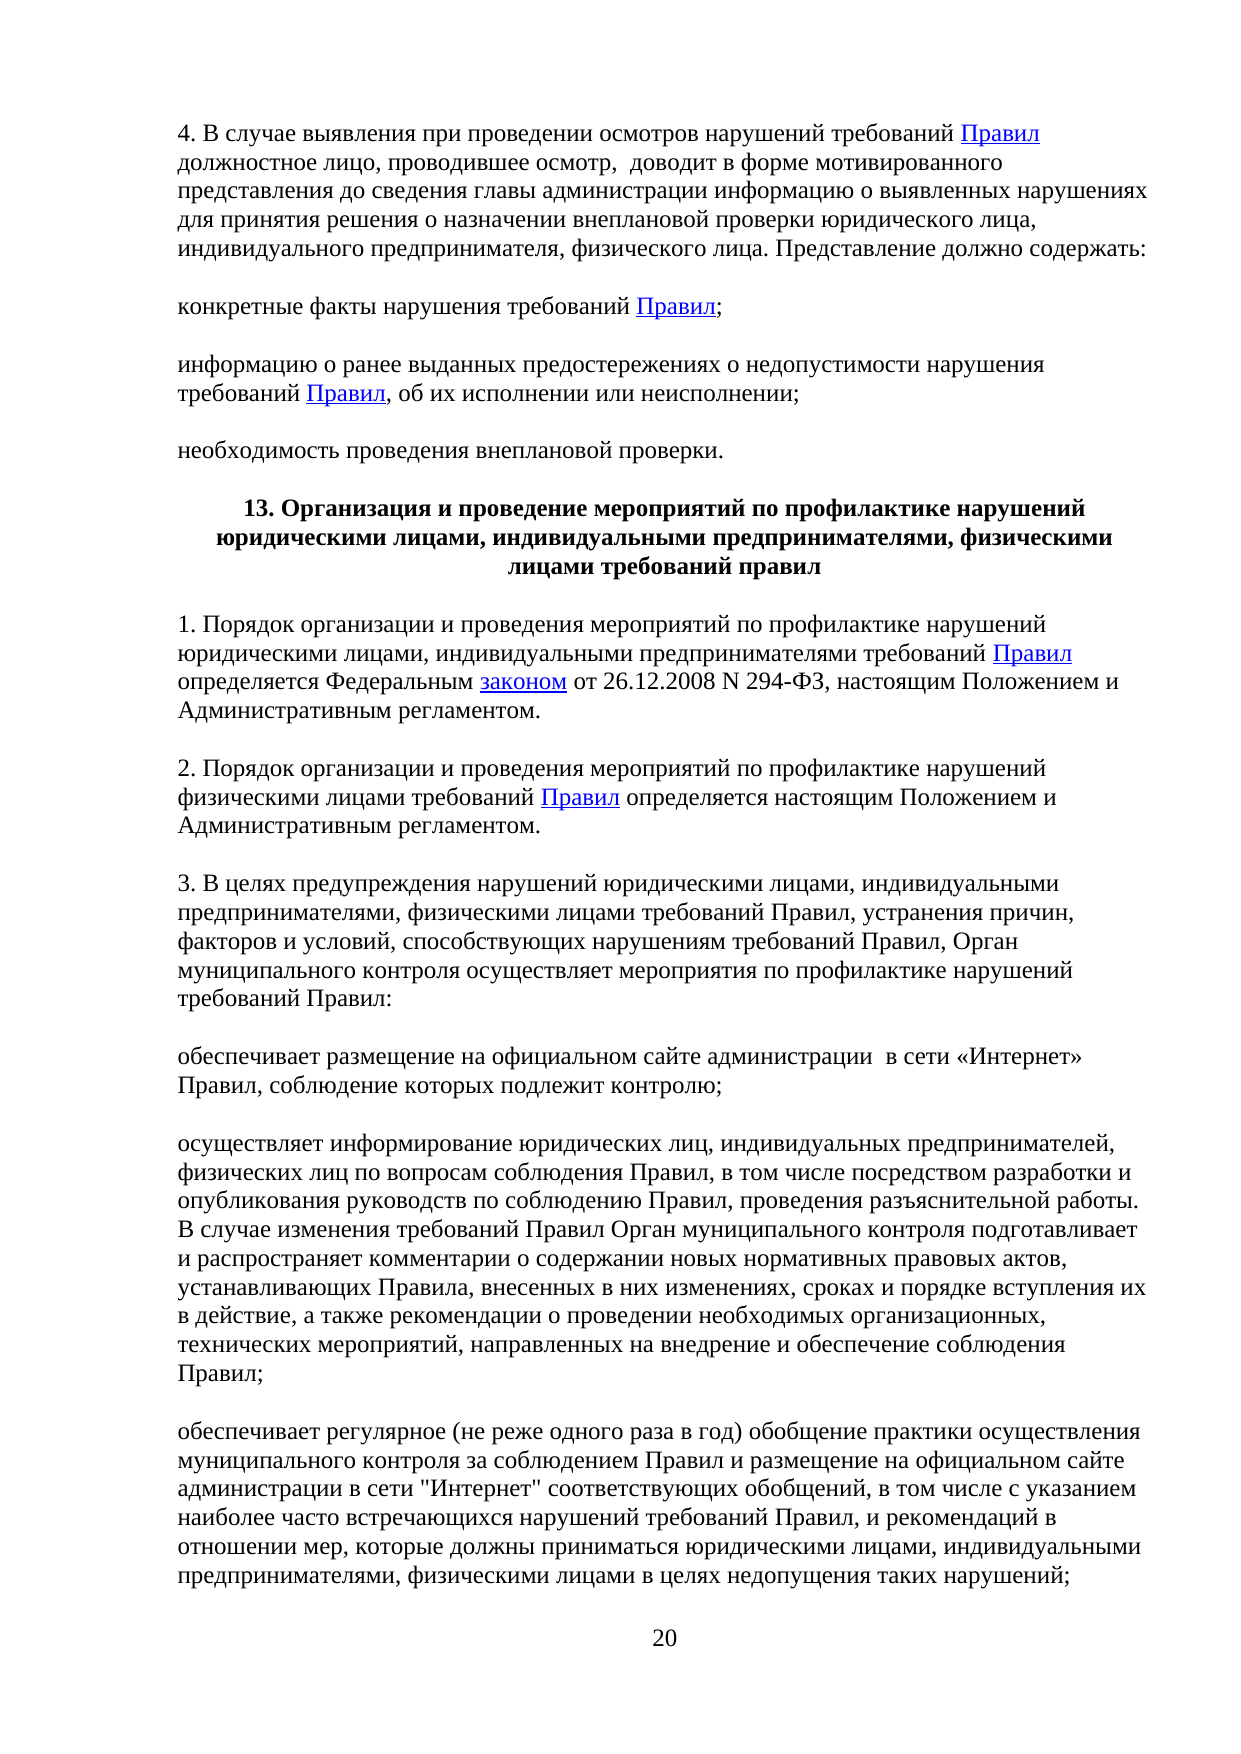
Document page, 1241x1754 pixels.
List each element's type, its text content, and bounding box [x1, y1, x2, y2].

text конкретные факты нарушения требований Правил; [177, 291, 1152, 320]
text осуществляет информирование юридических лиц, индивидуальных предпринимателей, физических лиц по вопросам соблюдения Правил, в том числе посредством разработки и опубликования руководств по соблюдению Правил, проведения разъяснительной работы. В случае изменения требований Правил Орган муниципального контроля подготавливает и распространяет комментарии о содержании новых нормативных правовых актов, устанавливающих Правила, внесенных в них изменениях, сроках и порядке вступления их в действие, а также рекомендации о проведении необходимых организационных, технических мероприятий, направленных на внедрение и обеспечение соблюдения Правил; [177, 1128, 1152, 1387]
text обеспечивает размещение на официальном сайте администрации в сети «Интернет» Правил, соблюдение которых подлежит контролю; [177, 1041, 1152, 1099]
text 1. Порядок организации и проведения мероприятий по профилактике нарушений юридическими лицами, индивидуальными предпринимателями требований Правил определяется Федеральным законом от 26.12.2008 N 294-ФЗ, настоящим Положением и Административным регламентом. [177, 609, 1152, 724]
text 4. В случае выявления при проведении осмотров нарушений требований Правил должностное лицо, проводившее осмотр, доводит в форме мотивированного представления до сведения главы администрации информацию о выявленных нарушениях для принятия решения о назначении внеплановой проверки юридического лица, индивидуального предпринимателя, физического лица. Представление должно содержать: [177, 118, 1152, 262]
text информацию о ранее выданных предостережениях о недопустимости нарушения требований Правил, об их исполнении или неисполнении; [177, 349, 1152, 406]
text 3. В целях предупреждения нарушений юридическими лицами, индивидуальными предпринимателями, физическими лицами требований Правил, устранения причин, факторов и условий, способствующих нарушениям требований Правил, Орган муниципального контроля осуществляет мероприятия по профилактике нарушений требований Правил: [177, 868, 1152, 1012]
text 13. Организация и проведение мероприятий по профилактике нарушений юридическими лицами, индивидуальными предпринимателями, физическими лицами требований правил [177, 493, 1152, 580]
text необходимость проведения внеплановой проверки. [177, 436, 1152, 464]
text обеспечивает регулярное (не реже одного раза в год) обобщение практики осуществления муниципального контроля за соблюдением Правил и размещение на официальном сайте администрации в сети "Интернет" соответствующих обобщений, в том числе с указанием наиболее часто встречающихся нарушений требований Правил, и рекомендаций в отношении мер, которые должны приниматься юридическими лицами, индивидуальными предпринимателями, физическими лицами в целях недопущения таких нарушений; [177, 1416, 1152, 1588]
text 2. Порядок организации и проведения мероприятий по профилактике нарушений физическими лицами требований Правил определяется настоящим Положением и Административным регламентом. [177, 753, 1152, 839]
